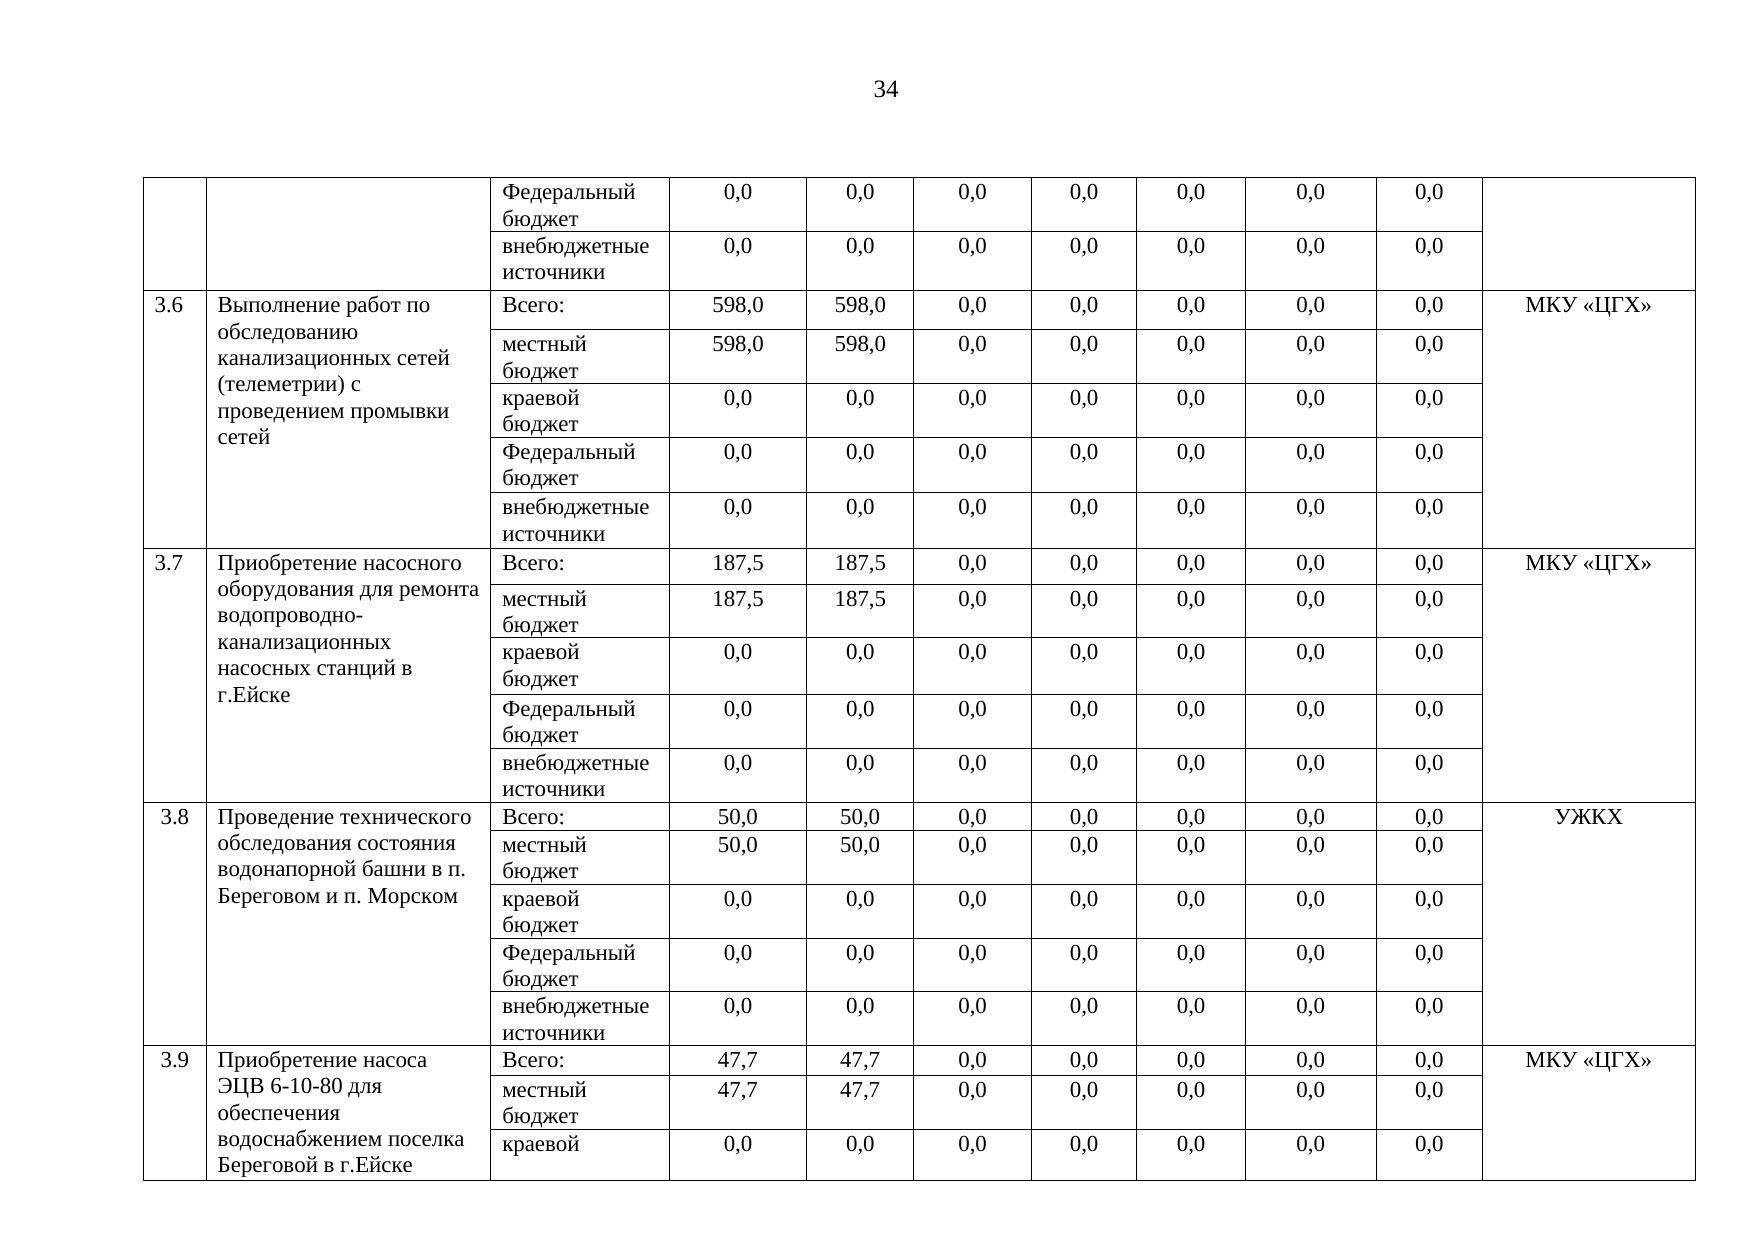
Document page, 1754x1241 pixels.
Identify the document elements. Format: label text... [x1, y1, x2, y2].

table_cell Выполнение работ по обследованию канализационных сетей (телеметрии) с проведением промывки сетей [207, 291, 490, 548]
table_cell местный бюджет [491, 330, 669, 383]
table_cell 0,0 [1246, 1046, 1376, 1075]
table_cell 0,0 [807, 232, 913, 290]
table_cell 0,0 [807, 992, 913, 1045]
table_cell 0,0 [914, 831, 1031, 884]
table_cell 598,0 [807, 330, 913, 383]
table_cell 0,0 [807, 939, 913, 991]
table_cell 0,0 [914, 549, 1031, 583]
table_cell краевой бюджет [491, 384, 669, 437]
table_cell 0,0 [670, 232, 806, 290]
table_cell внебюджетные источники [491, 232, 669, 290]
table_cell 0,0 [1137, 749, 1245, 802]
table_cell местный бюджет [491, 831, 669, 884]
table_cell 47,7 [807, 1046, 913, 1075]
table_cell 0,0 [1137, 831, 1245, 884]
table_cell 0,0 [1377, 549, 1482, 583]
table_cell 0,0 [1032, 1130, 1136, 1180]
table_cell 598,0 [807, 291, 913, 329]
table_cell 0,0 [914, 992, 1031, 1045]
table_cell местный бюджет [491, 1076, 669, 1128]
table_cell 0,0 [1246, 178, 1376, 231]
table_cell 47,7 [670, 1046, 806, 1075]
table_cell 0,0 [914, 384, 1031, 437]
table_cell 0,0 [670, 695, 806, 748]
table_cell 0,0 [914, 438, 1031, 492]
table_cell 0,0 [1246, 831, 1376, 884]
table_cell 0,0 [1032, 493, 1136, 548]
table_cell 0,0 [1246, 1130, 1376, 1180]
table_cell 0,0 [1032, 992, 1136, 1045]
table_cell 0,0 [1032, 1076, 1136, 1128]
table_cell 0,0 [807, 384, 913, 437]
table_cell МКУ «ЦГХ» [1483, 1046, 1695, 1180]
table_cell 0,0 [914, 178, 1031, 231]
table_cell МКУ «ЦГХ» [1483, 549, 1695, 802]
table_cell 50,0 [807, 803, 913, 830]
table_cell Федеральный бюджет [491, 438, 669, 492]
table_cell 0,0 [1246, 939, 1376, 991]
table_cell МКУ «ЦГХ» [1483, 291, 1695, 548]
table_cell 0,0 [1032, 549, 1136, 583]
table_cell 0,0 [670, 638, 806, 694]
table_cell 0,0 [1032, 831, 1136, 884]
table_cell Проведение технического обследования состояния водонапорной башни в п. Береговом и п. Морском [207, 803, 490, 1045]
table_cell 0,0 [1246, 330, 1376, 383]
table_cell 0,0 [1377, 178, 1482, 231]
table_cell Всего: [491, 291, 669, 329]
table_cell Федеральный бюджет [491, 695, 669, 748]
table_cell Всего: [491, 549, 669, 583]
table_cell 0,0 [914, 939, 1031, 991]
table_cell 0,0 [670, 493, 806, 548]
table_cell 187,5 [670, 585, 806, 637]
table_cell 0,0 [1137, 803, 1245, 830]
table_cell краевой бюджет [491, 638, 669, 694]
table_cell 0,0 [1246, 384, 1376, 437]
table_cell 0,0 [1246, 585, 1376, 637]
table_cell 0,0 [1246, 438, 1376, 492]
table_cell 0,0 [1377, 232, 1482, 290]
table_cell 0,0 [807, 638, 913, 694]
table_cell 0,0 [807, 438, 913, 492]
table_cell 0,0 [670, 992, 806, 1045]
table_cell 0,0 [1137, 695, 1245, 748]
table_cell 0,0 [1137, 885, 1245, 937]
table_cell 0,0 [1137, 232, 1245, 290]
table_cell 0,0 [1377, 939, 1482, 991]
table_cell 0,0 [1377, 885, 1482, 937]
table_cell 0,0 [1137, 549, 1245, 583]
table_cell 0,0 [1377, 695, 1482, 748]
table_cell 187,5 [670, 549, 806, 583]
table_cell 0,0 [914, 1046, 1031, 1075]
table_cell 0,0 [1377, 1046, 1482, 1075]
table_cell 0,0 [914, 1076, 1031, 1128]
table_cell 0,0 [1032, 885, 1136, 937]
table_cell краевой бюджет [491, 885, 669, 937]
table_cell 0,0 [1137, 493, 1245, 548]
table_cell 0,0 [1246, 1076, 1376, 1128]
table_cell 0,0 [1137, 585, 1245, 637]
table_cell внебюджетные источники [491, 749, 669, 802]
table_cell 187,5 [807, 585, 913, 637]
table_cell 0,0 [1246, 749, 1376, 802]
table_cell 0,0 [1246, 803, 1376, 830]
table_cell 0,0 [1032, 695, 1136, 748]
table_cell 0,0 [1032, 749, 1136, 802]
table_cell 0,0 [914, 695, 1031, 748]
table_cell 0,0 [1032, 384, 1136, 437]
table_cell 0,0 [1377, 291, 1482, 329]
table_cell 0,0 [914, 803, 1031, 830]
table_cell 0,0 [807, 885, 913, 937]
table_cell 0,0 [1137, 330, 1245, 383]
table_cell 0,0 [1377, 330, 1482, 383]
table_cell 0,0 [670, 1130, 806, 1180]
table_cell 0,0 [1137, 1046, 1245, 1075]
table_cell 0,0 [670, 939, 806, 991]
table_cell 0,0 [1032, 939, 1136, 991]
table_cell 0,0 [1246, 291, 1376, 329]
table_cell 0,0 [1137, 939, 1245, 991]
table_cell внебюджетные источники [491, 992, 669, 1045]
table_cell 0,0 [1377, 638, 1482, 694]
table_cell Всего: [491, 803, 669, 830]
table_cell 0,0 [1137, 638, 1245, 694]
table_cell 0,0 [1377, 1076, 1482, 1128]
table_cell 0,0 [670, 749, 806, 802]
table_cell 0,0 [807, 178, 913, 231]
table_cell 0,0 [1137, 1076, 1245, 1128]
table_cell 0,0 [1032, 803, 1136, 830]
table_cell внебюджетные источники [491, 493, 669, 548]
table_cell 0,0 [1377, 803, 1482, 830]
table_cell 3.6 [144, 291, 206, 548]
table_cell 0,0 [807, 1130, 913, 1180]
table_cell 47,7 [670, 1076, 806, 1128]
table_cell Приобретение насосного оборудования для ремонта водопроводно-канализационных насосных станций в г.Ейске [207, 549, 490, 802]
table_cell 0,0 [670, 438, 806, 492]
table_cell 0,0 [1377, 749, 1482, 802]
table_cell 0,0 [1032, 330, 1136, 383]
table_cell 0,0 [1137, 291, 1245, 329]
table_cell 3.9 [144, 1046, 206, 1180]
table_cell 598,0 [670, 291, 806, 329]
table_cell 0,0 [914, 232, 1031, 290]
table_cell 3.7 [144, 549, 206, 802]
table_cell 3.8 [144, 803, 206, 1045]
table_cell 0,0 [1377, 992, 1482, 1045]
table_cell 0,0 [807, 493, 913, 548]
table_cell 0,0 [914, 1130, 1031, 1180]
table_cell 598,0 [670, 330, 806, 383]
table_cell УЖКХ [1483, 803, 1695, 1045]
table_cell 0,0 [1377, 384, 1482, 437]
table_cell 0,0 [1246, 695, 1376, 748]
table_cell 0,0 [1032, 1046, 1136, 1075]
table_cell 0,0 [1377, 585, 1482, 637]
table_cell 0,0 [914, 330, 1031, 383]
table_cell 0,0 [807, 749, 913, 802]
table_cell 0,0 [1377, 1130, 1482, 1180]
table_cell 50,0 [670, 803, 806, 830]
table_cell 0,0 [807, 695, 913, 748]
table_cell 0,0 [1377, 831, 1482, 884]
table_cell 0,0 [670, 178, 806, 231]
table_cell Всего: [491, 1046, 669, 1075]
table_cell 50,0 [670, 831, 806, 884]
table_cell 0,0 [914, 585, 1031, 637]
table_cell 0,0 [670, 384, 806, 437]
table_cell 0,0 [1137, 178, 1245, 231]
table_cell 0,0 [1246, 232, 1376, 290]
table_cell 0,0 [1137, 384, 1245, 437]
table_cell 0,0 [914, 885, 1031, 937]
table_cell 50,0 [807, 831, 913, 884]
table_cell 0,0 [1246, 885, 1376, 937]
table_cell 0,0 [1246, 638, 1376, 694]
table_cell 0,0 [914, 638, 1031, 694]
table_cell 0,0 [1246, 493, 1376, 548]
table_cell 0,0 [1246, 549, 1376, 583]
table_cell 0,0 [1032, 178, 1136, 231]
table_cell 0,0 [1137, 438, 1245, 492]
table_cell краевой бюджет [491, 1130, 669, 1180]
table_cell 0,0 [1377, 438, 1482, 492]
table_cell 0,0 [1032, 438, 1136, 492]
table_cell 47,7 [807, 1076, 913, 1128]
table_cell 0,0 [1032, 291, 1136, 329]
table_cell 0,0 [1032, 585, 1136, 637]
table_cell 0,0 [914, 291, 1031, 329]
table_cell 0,0 [914, 493, 1031, 548]
table_cell 0,0 [1137, 1130, 1245, 1180]
table_cell 0,0 [1137, 992, 1245, 1045]
table_cell Федеральный бюджет [491, 939, 669, 991]
table_cell 187,5 [807, 549, 913, 583]
table_cell 0,0 [914, 749, 1031, 802]
table_cell 0,0 [670, 885, 806, 937]
table_cell 0,0 [1032, 638, 1136, 694]
table_cell местный бюджет [491, 585, 669, 637]
table_cell Приобретение насоса ЭЦВ 6-10-80 для обеспечения водоснабжением поселка Береговой в г.Ейске [207, 1046, 490, 1180]
table_cell 0,0 [1246, 992, 1376, 1045]
table_cell 0,0 [1032, 232, 1136, 290]
table_cell 0,0 [1377, 493, 1482, 548]
table_cell Федеральный бюджет [491, 178, 669, 231]
